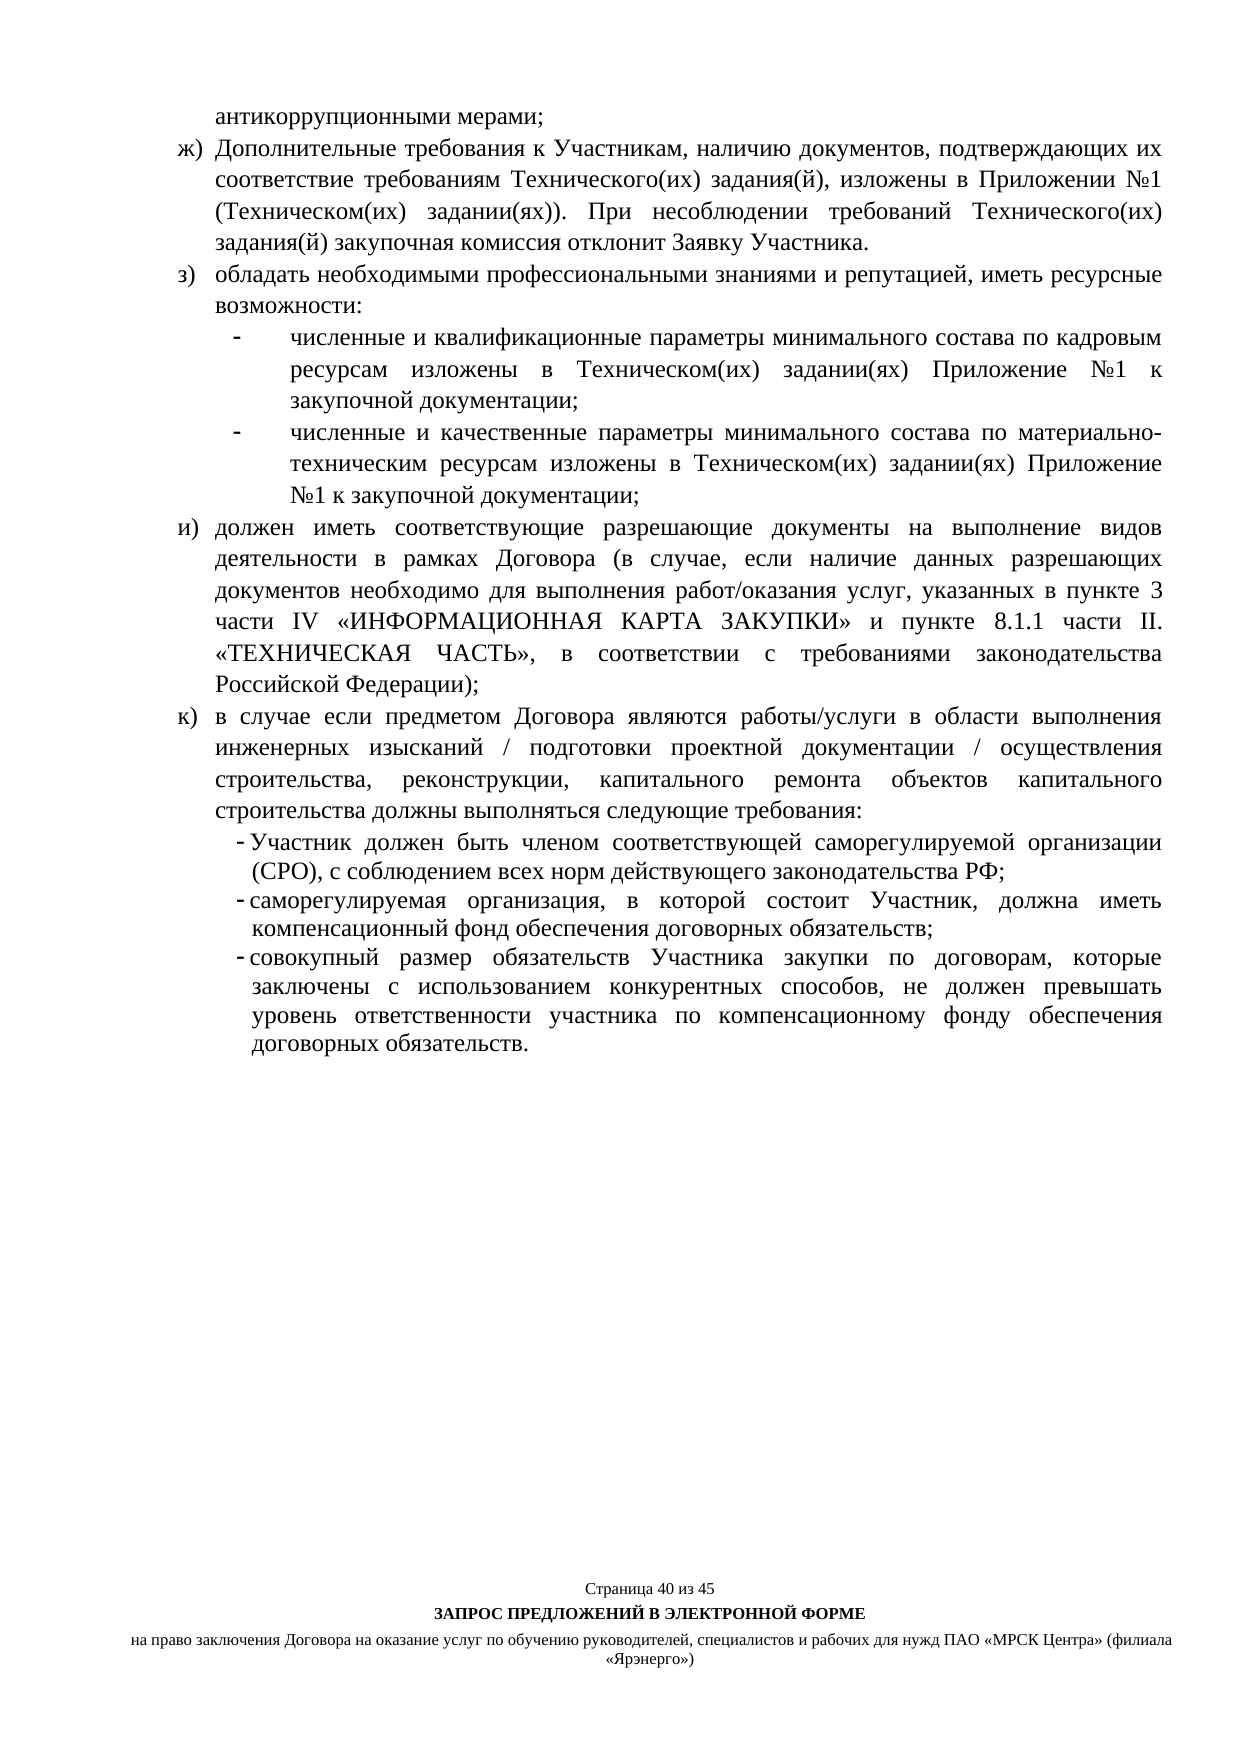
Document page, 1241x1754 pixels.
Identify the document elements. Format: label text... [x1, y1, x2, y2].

list обладать необходимыми профессиональными знаниями и репутацией, иметь ресурсные возможности: [177, 259, 1163, 319]
list численные и квалификационные параметры минимального состава по кадровым ресурсам изложены в Техническом(их) задании(ях) Приложение №1 к закупочной документации; [233, 322, 1163, 414]
list в случае если предметом Договора являются работы/услуги в области выполнения инженерных изысканий / подготовки проектной документации / осуществления строительства, реконструкции, капитального ремонта объектов капитального строительства должны выполняться следующие требования: [177, 701, 1163, 824]
list должен иметь соответствующие разрешающие документы на выполнение видов деятельности в рамках Договора (в случае, если наличие данных разрешающих документов необходимо для выполнения работ/оказания услуг, указанных в пункте 3 части IV «ИНФОРМАЦИОННАЯ КАРТА ЗАКУПКИ» и пункте 8.1.1 части II. «ТЕХНИЧЕСКАЯ ЧАСТЬ», в соответствии с требованиями законодательства Российской Федерации); [177, 512, 1163, 698]
list саморегулируемая организация, в которой состоит Участник, должна иметь компенсационный фонд обеспечения договорных обязательств; [236, 885, 1163, 942]
list численные и качественные параметры минимального состава по материально-техническим ресурсам изложены в Техническом(их) задании(ях) Приложение №1 к закупочной документации; [233, 417, 1163, 509]
list совокупный размер обязательств Участника закупки по договорам, которые заключены с использованием конкурентных способов, не должен превышать уровень ответственности участника по компенсационному фонду обеспечения договорных обязательств. [236, 942, 1163, 1057]
list Дополнительные требования к Участникам, наличию документов, подтверждающих их соответствие требованиям Технического(их) задания(й), изложены в Приложении №1 (Техническом(их) задании(ях)). При несоблюдении требований Технического(их) задания(й) закупочная комиссия отклонит Заявку Участника. [177, 133, 1163, 256]
list Участник должен быть членом соответствующей саморегулируемой организации (СРО), с соблюдением всех норм действующего законодательства РФ; [236, 827, 1163, 885]
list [177, 101, 1163, 130]
